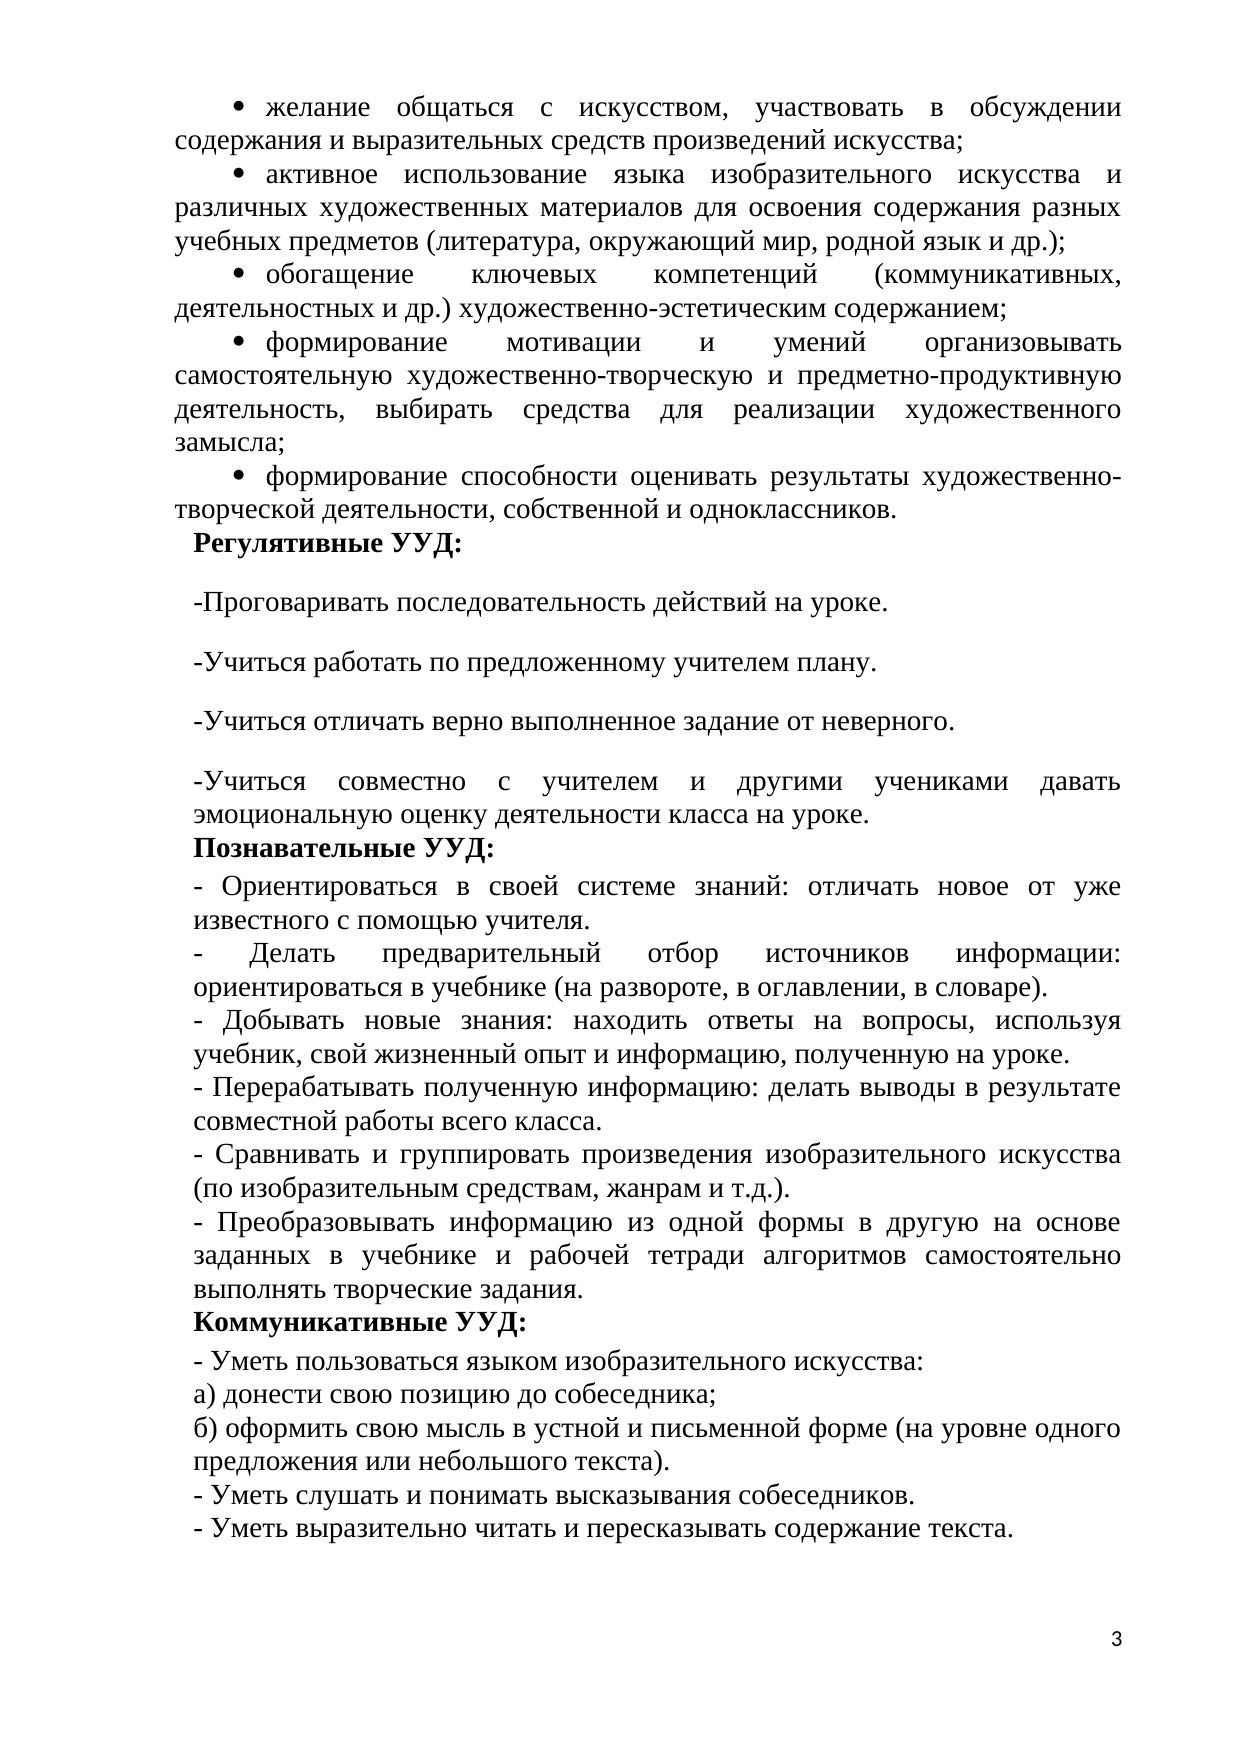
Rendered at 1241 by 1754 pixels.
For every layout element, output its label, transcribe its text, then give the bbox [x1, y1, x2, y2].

text - Ориентироваться в своей системе знаний: отличать новое от уже известного с помощью учителя. [193, 868, 1122, 935]
text Познавательные УУД: [193, 830, 1122, 863]
text б) оформить свою мысль в устной и письменной форме (на уровне одного предложения или небольшого текста). [193, 1410, 1122, 1477]
text Коммуникативные УУД: [193, 1304, 1122, 1338]
text - Перерабатывать полученную информацию: делать выводы в результате совместной работы всего класса. [193, 1069, 1122, 1137]
list обогащение ключевых компетенций (коммуникативных, деятельностных и др.) художественно-эстетическим содержанием; [174, 257, 1122, 324]
list формирование мотивации и умений организовывать самостоятельную художественно-творческую и предметно-продуктивную деятельность, выбирать средства для реализации художественного замысла; [174, 324, 1122, 458]
list желание общаться с искусством, участвовать в обсуждении содержания и выразительных средств произведений искусства; [174, 89, 1122, 156]
text - Преобразовывать информацию из одной формы в другую на основе заданных в учебнике и рабочей тетради алгоритмов самостоятельно выполнять творческие задания. [193, 1204, 1122, 1304]
text -Проговаривать последовательность действий на уроке. [193, 584, 1122, 618]
text - Уметь пользоваться языком изобразительного искусства: [193, 1343, 1122, 1376]
text - Делать предварительный отбор источников информации: ориентироваться в учебнике (на развороте, в оглавлении, в словаре). [193, 935, 1122, 1002]
text - Сравнивать и группировать произведения изобразительного искусства (по изобразительным средствам, жанрам и т.д.). [193, 1137, 1122, 1204]
text -Учиться отличать верно выполненное задание от неверного. [193, 703, 1122, 737]
list формирование способности оценивать результаты художественно-творческой деятельности, собственной и одноклассников. [174, 458, 1122, 525]
list активное использование языка изобразительного искусства и различных художественных материалов для освоения содержания разных учебных предметов (литература, окружающий мир, родной язык и др.); [174, 156, 1122, 257]
text - Уметь слушать и понимать высказывания собеседников. [193, 1477, 1122, 1511]
text а) донести свою позицию до собеседника; [193, 1376, 1122, 1410]
text - Уметь выразительно читать и пересказывать содержание текста. [193, 1511, 1122, 1544]
text Регулятивные УУД: [193, 525, 1122, 559]
text - Добывать новые знания: находить ответы на вопросы, используя учебник, свой жизненный опыт и информацию, полученную на уроке. [193, 1002, 1122, 1069]
text -Учиться работать по предложенному учителем плану. [193, 644, 1122, 677]
text -Учиться совместно с учителем и другими учениками давать эмоциональную оценку деятельности класса на уроке. [193, 763, 1122, 830]
